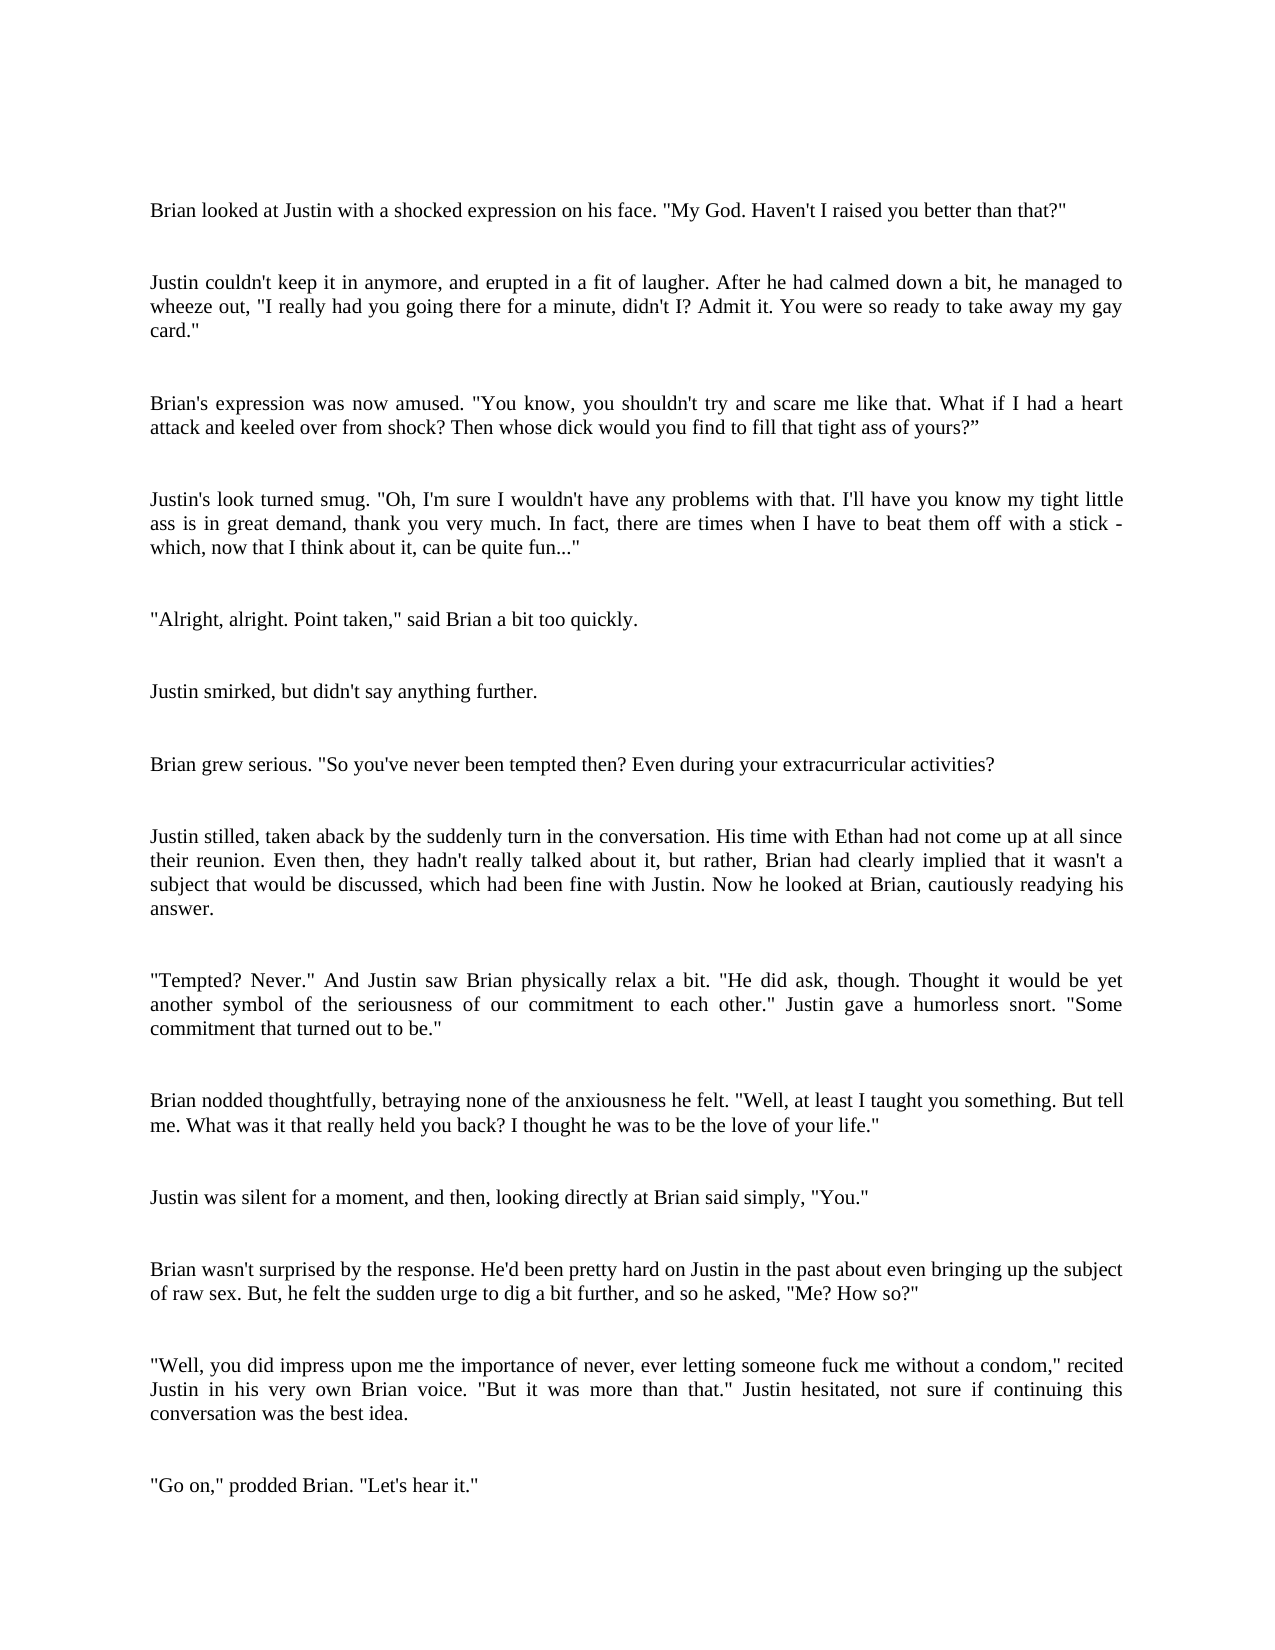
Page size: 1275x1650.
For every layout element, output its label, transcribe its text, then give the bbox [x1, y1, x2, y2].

text Brian's expression was now amused. "You know, you shouldn't try and scare me like that. What if I had a heart attack and keeled over from shock? Then whose dick would you find to fill that tight ass of yours?” [150, 391, 1125, 439]
text Justin couldn't keep it in anymore, and erupted in a fit of laugher. After he had calmed down a bit, he managed to wheeze out, "I really had you going there for a minute, didn't I? Admit it. You were so ready to take away my gay card." [150, 270, 1125, 342]
text Justin's look turned smug. "Oh, I'm sure I wouldn't have any problems with that. I'll have you know my tight little ass is in great demand, thank you very much. In fact, there are times when I have to beat them off with a stick - which, now that I think about it, can be quite fun..." [150, 487, 1125, 559]
text Justin smirked, but didn't say anything further. [150, 679, 1125, 703]
text "Go on," prodded Brian. "Let's hear it." [150, 1473, 1125, 1497]
text Justin was silent for a moment, and then, looking directly at Brian said simply, "You." [150, 1185, 1125, 1209]
text Brian grew serious. "So you've never been tempted then? Even during your extracurricular activities? [150, 752, 1125, 776]
text Brian looked at Justin with a shocked expression on his face. "My God. Haven't I raised you better than that?" [150, 198, 1125, 222]
text "Alright, alright. Point taken," said Brian a bit too quickly. [150, 607, 1125, 631]
text "Tempted? Never." And Justin saw Brian physically relax a bit. "He did ask, though. Thought it would be yet another symbol of the seriousness of our commitment to each other." Justin gave a humorless snort. "Some commitment that turned out to be." [150, 968, 1125, 1040]
text "Well, you did impress upon me the importance of never, ever letting someone fuck me without a condom," recited Justin in his very own Brian voice. "But it was more than that." Justin hesitated, not sure if continuing this conversation was the best idea. [150, 1353, 1125, 1425]
text Justin stilled, taken aback by the suddenly turn in the conversation. His time with Ethan had not come up at all since their reunion. Even then, they hadn't really talked about it, but rather, Brian had clearly implied that it wasn't a subject that would be discussed, which had been fine with Justin. Now he looked at Brian, cautiously readying his answer. [150, 824, 1125, 920]
text Brian wasn't surprised by the response. He'd been pretty hard on Justin in the past about even bringing up the subject of raw sex. But, he felt the sudden urge to dig a bit further, and so he asked, "Me? How so?" [150, 1257, 1125, 1305]
text Brian nodded thoughtfully, betraying none of the anxiousness he felt. "Well, at least I taught you something. But tell me. What was it that really held you back? I thought he was to be the love of your life." [150, 1088, 1125, 1137]
